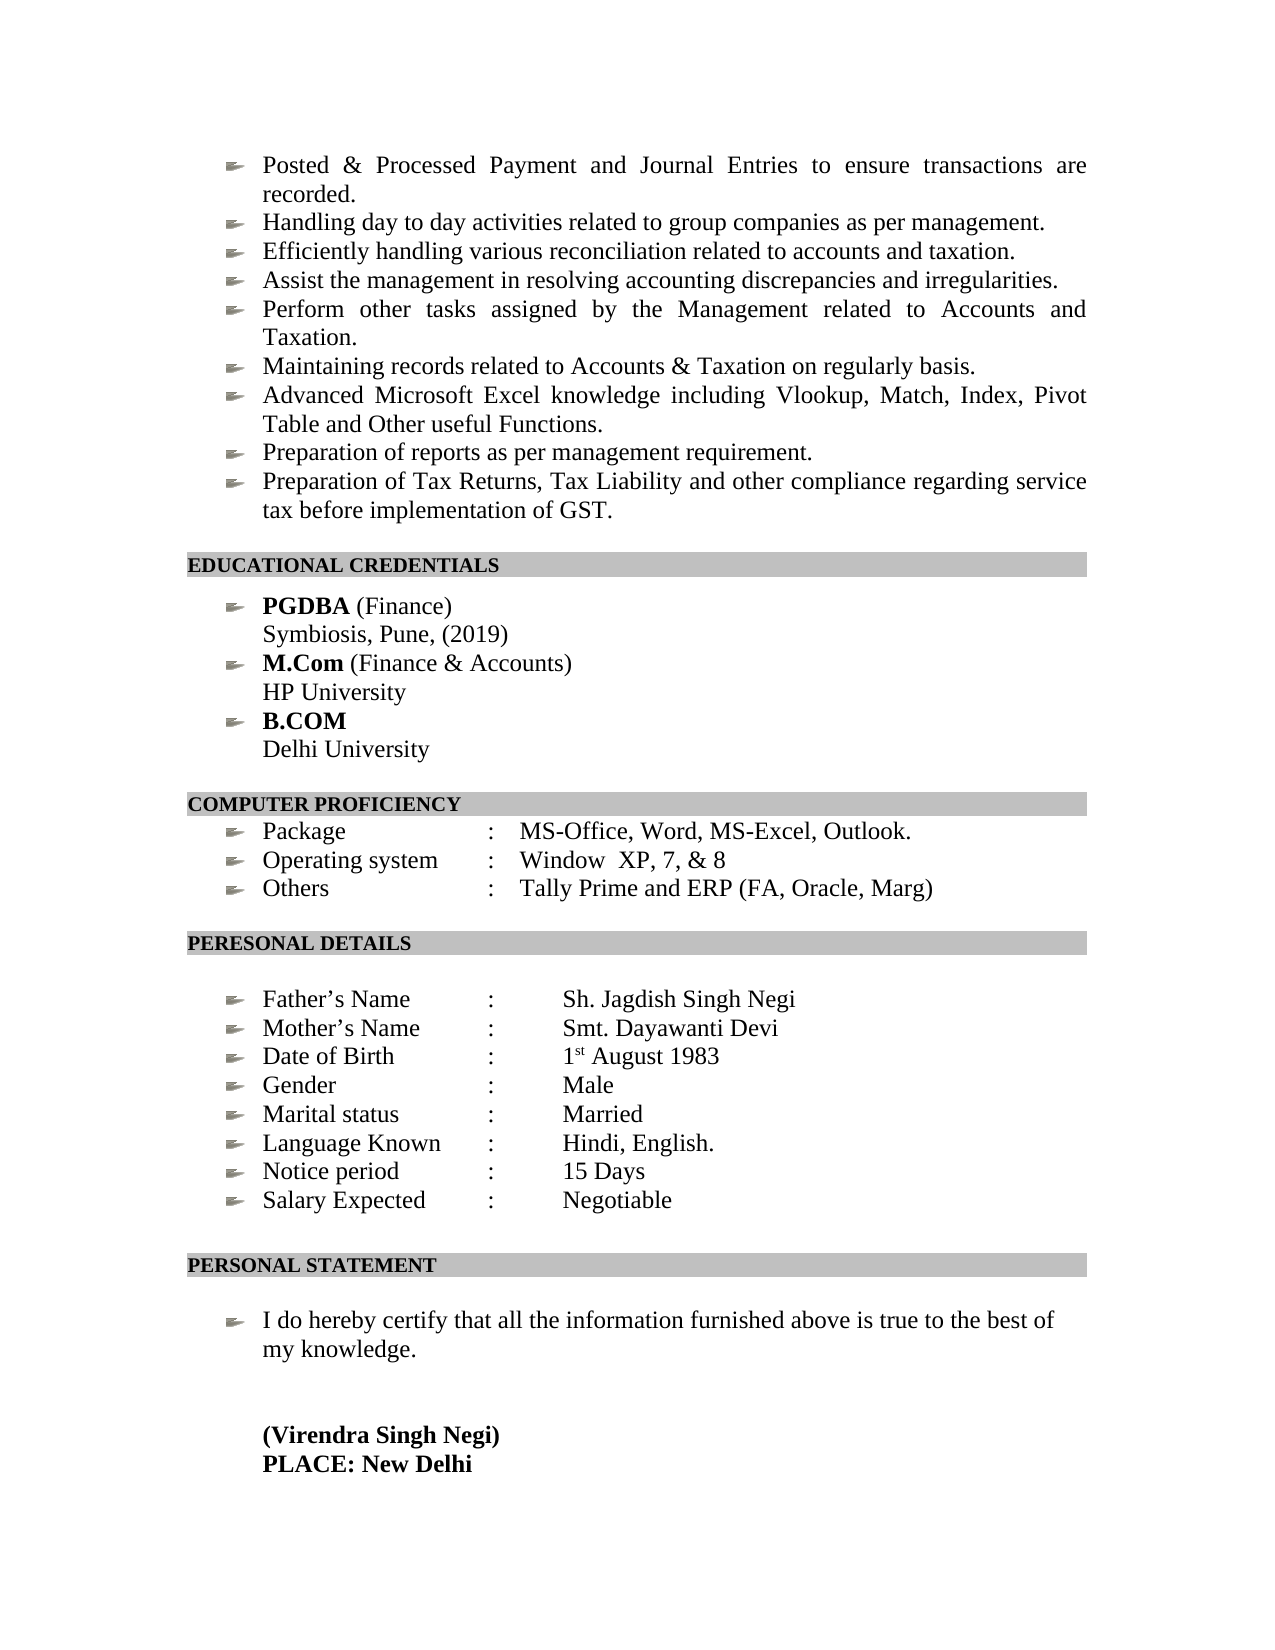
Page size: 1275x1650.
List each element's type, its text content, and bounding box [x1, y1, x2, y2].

list Mother’s Name : Smt. Dayawanti Devi [225, 1013, 1087, 1041]
list Perform other tasks assigned by the Management related to Accounts and Taxation. [225, 294, 1087, 351]
picture [226, 300, 245, 317]
list Advanced Microsoft Excel knowledge including Vlookup, Match, Index, Pivot Table and Other useful Functions. [225, 380, 1087, 437]
list Notice period : 15 Days [225, 1156, 1087, 1185]
list Posted & Processed Payment and Journal Entries to ensure transactions are recorded. [225, 150, 1087, 207]
text PERSONAL STATEMENT [187, 1253, 1087, 1277]
picture [226, 271, 245, 289]
list Maintaining records related to Accounts & Taxation on regularly basis. [225, 351, 1087, 380]
list PLACE: New Delhi [262, 1449, 1087, 1478]
list Operating system : Window XP, 7, & 8 [225, 845, 1087, 873]
picture [226, 597, 245, 615]
picture [226, 990, 245, 1008]
list Others : Tally Prime and ERP (FA, Oracle, Marg) [225, 873, 1087, 902]
text COMPUTER PROFICIENCY [187, 792, 1087, 816]
picture [226, 851, 245, 869]
list Date of Birth : 1st August 1983 [225, 1041, 1087, 1070]
picture [226, 473, 245, 490]
picture [226, 712, 245, 730]
picture [226, 386, 245, 404]
picture [226, 156, 245, 174]
picture [226, 444, 245, 461]
picture [226, 880, 245, 897]
picture [226, 1191, 245, 1209]
list Handling day to day activities related to group companies as per management. [225, 207, 1087, 236]
list B.COM [225, 706, 1087, 734]
list PGDBA (Finance) [225, 591, 1087, 619]
picture [226, 1019, 245, 1036]
picture [226, 1048, 245, 1065]
list Father’s Name : Sh. Jagdish Singh Negi [225, 984, 1087, 1013]
picture [226, 1163, 245, 1180]
text PERESONAL DETAILS [187, 931, 1087, 955]
picture [226, 1134, 245, 1151]
list (Virendra Singh Negi) [262, 1421, 1087, 1449]
list I do hereby certify that all the information furnished above is true to the best of my knowledge. [225, 1306, 1087, 1363]
list HP University [262, 677, 1087, 706]
list Symbiosis, Pune, (2019) [262, 619, 1087, 648]
list Efficiently handling various reconciliation related to accounts and taxation. [225, 236, 1087, 265]
picture [226, 1312, 245, 1329]
picture [226, 1076, 245, 1094]
list M.Com (Finance & Accounts) [225, 648, 1087, 677]
list Delhi University [262, 734, 1087, 763]
list Preparation of reports as per management requirement. [225, 437, 1087, 466]
list Language Known : Hindi, English. [225, 1128, 1087, 1156]
picture [226, 655, 245, 672]
text EDUCATIONAL CREDENTIALS [187, 552, 1087, 577]
picture [226, 1105, 245, 1123]
list Assist the management in resolving accounting discrepancies and irregularities. [225, 265, 1087, 294]
picture [226, 243, 245, 260]
picture [226, 214, 245, 231]
list Marital status : Married [225, 1099, 1087, 1128]
list Gender : Male [225, 1070, 1087, 1099]
picture [226, 358, 245, 375]
picture [226, 822, 245, 840]
list Salary Expected : Negotiable [225, 1185, 1087, 1214]
list Package : MS-Office, Word, MS-Excel, Outlook. [225, 816, 1087, 845]
list Preparation of Tax Returns, Tax Liability and other compliance regarding service tax before implementation of GST. [225, 466, 1087, 524]
